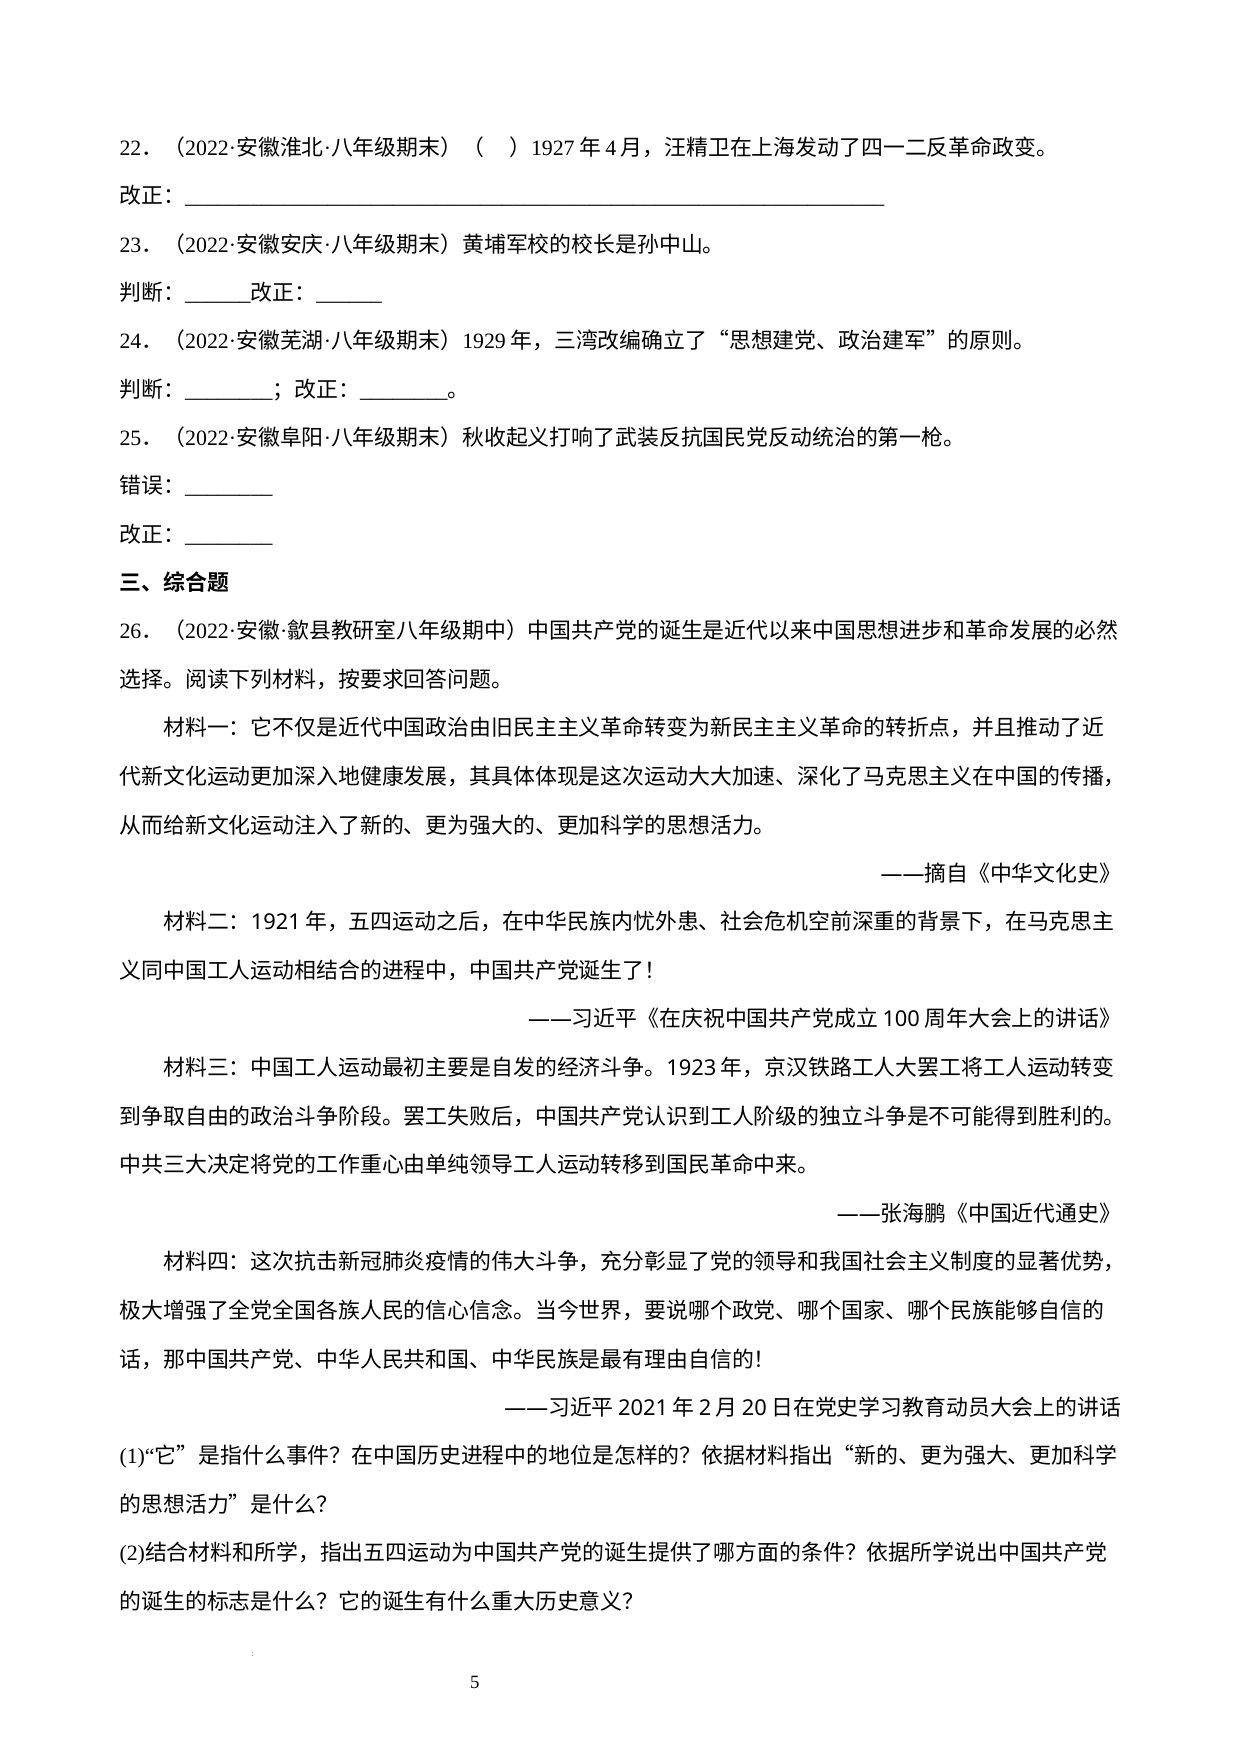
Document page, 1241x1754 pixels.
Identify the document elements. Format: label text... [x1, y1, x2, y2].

text 23．（2022·安徽安庆·八年级期末）黄埔军校的校长是孙中山。 [119, 226, 1121, 259]
text (1)“它”是指什么事件？在中国历史进程中的地位是怎样的？依据材料指出“新的、更为强大、更加科学的思想活力”是什么？ [119, 1438, 1121, 1519]
text 材料一：它不仅是近代中国政治由旧民主主义革命转变为新民主主义革命的转折点，并且推动了近代新文化运动更加深入地健康发展，其具体体现是这次运动大大加速、深化了马克思主义在中国的传播，从而给新文化运动注入了新的、更为强大的、更加科学的思想活力。 [119, 710, 1121, 840]
text 错误：________ [119, 468, 1121, 500]
text ——习近平《在庆祝中国共产党成立100周年大会上的讲话》 [119, 1001, 1121, 1034]
text 26．（2022·安徽·歙县教研室八年级期中）中国共产党的诞生是近代以来中国思想进步和革命发展的必然选择。阅读下列材料，按要求回答问题。 [119, 613, 1121, 694]
text 改正：________________________________________________________________ [119, 178, 1121, 210]
text (2)结合材料和所学，指出五四运动为中国共产党的诞生提供了哪方面的条件？依据所学说出中国共产党的诞生的标志是什么？它的诞生有什么重大历史意义？ [119, 1535, 1121, 1616]
text 判断：______改正：______ [119, 274, 1121, 307]
text 改正：________ [119, 516, 1121, 549]
text 判断：________；改正：________。 [119, 371, 1121, 404]
text 24．（2022·安徽芜湖·八年级期末）1929年，三湾改编确立了“思想建党、政治建军”的原则。 [119, 323, 1121, 355]
text 25．（2022·安徽阜阳·八年级期末）秋收起义打响了武装反抗国民党反动统治的第一枪。 [119, 419, 1121, 452]
text 材料三：中国工人运动最初主要是自发的经济斗争。1923年，京汉铁路工人大罢工将工人运动转变到争取自由的政治斗争阶段。罢工失败后，中国共产党认识到工人阶级的独立斗争是不可能得到胜利的。中共三大决定将党的工作重心由单纯领导工人运动转移到国民革命中来。 [119, 1049, 1121, 1179]
text 22．（2022·安徽淮北·八年级期末）（ ）1927年4月，汪精卫在上海发动了四一二反革命政变。 [119, 129, 1121, 162]
text ——习近平2021年2月20日在党史学习教育动员大会上的讲话 [119, 1389, 1121, 1422]
text 材料四：这次抗击新冠肺炎疫情的伟大斗争，充分彰显了党的领导和我国社会主义制度的显著优势，极大增强了全党全国各族人民的信心信念。当今世界，要说哪个政党、哪个国家、哪个民族能够自信的话，那中国共产党、中华人民共和国、中华民族是最有理由自信的！ [119, 1244, 1121, 1374]
text ——摘自《中华文化史》 [119, 856, 1121, 888]
text 材料二：1921年，五四运动之后，在中华民族内忧外患、社会危机空前深重的背景下，在马克思主义同中国工人运动相结合的进程中，中国共产党诞生了！ [119, 904, 1121, 985]
text 三、综合题 [119, 564, 1121, 597]
text ——张海鹏《中国近代通史》 [119, 1195, 1121, 1228]
